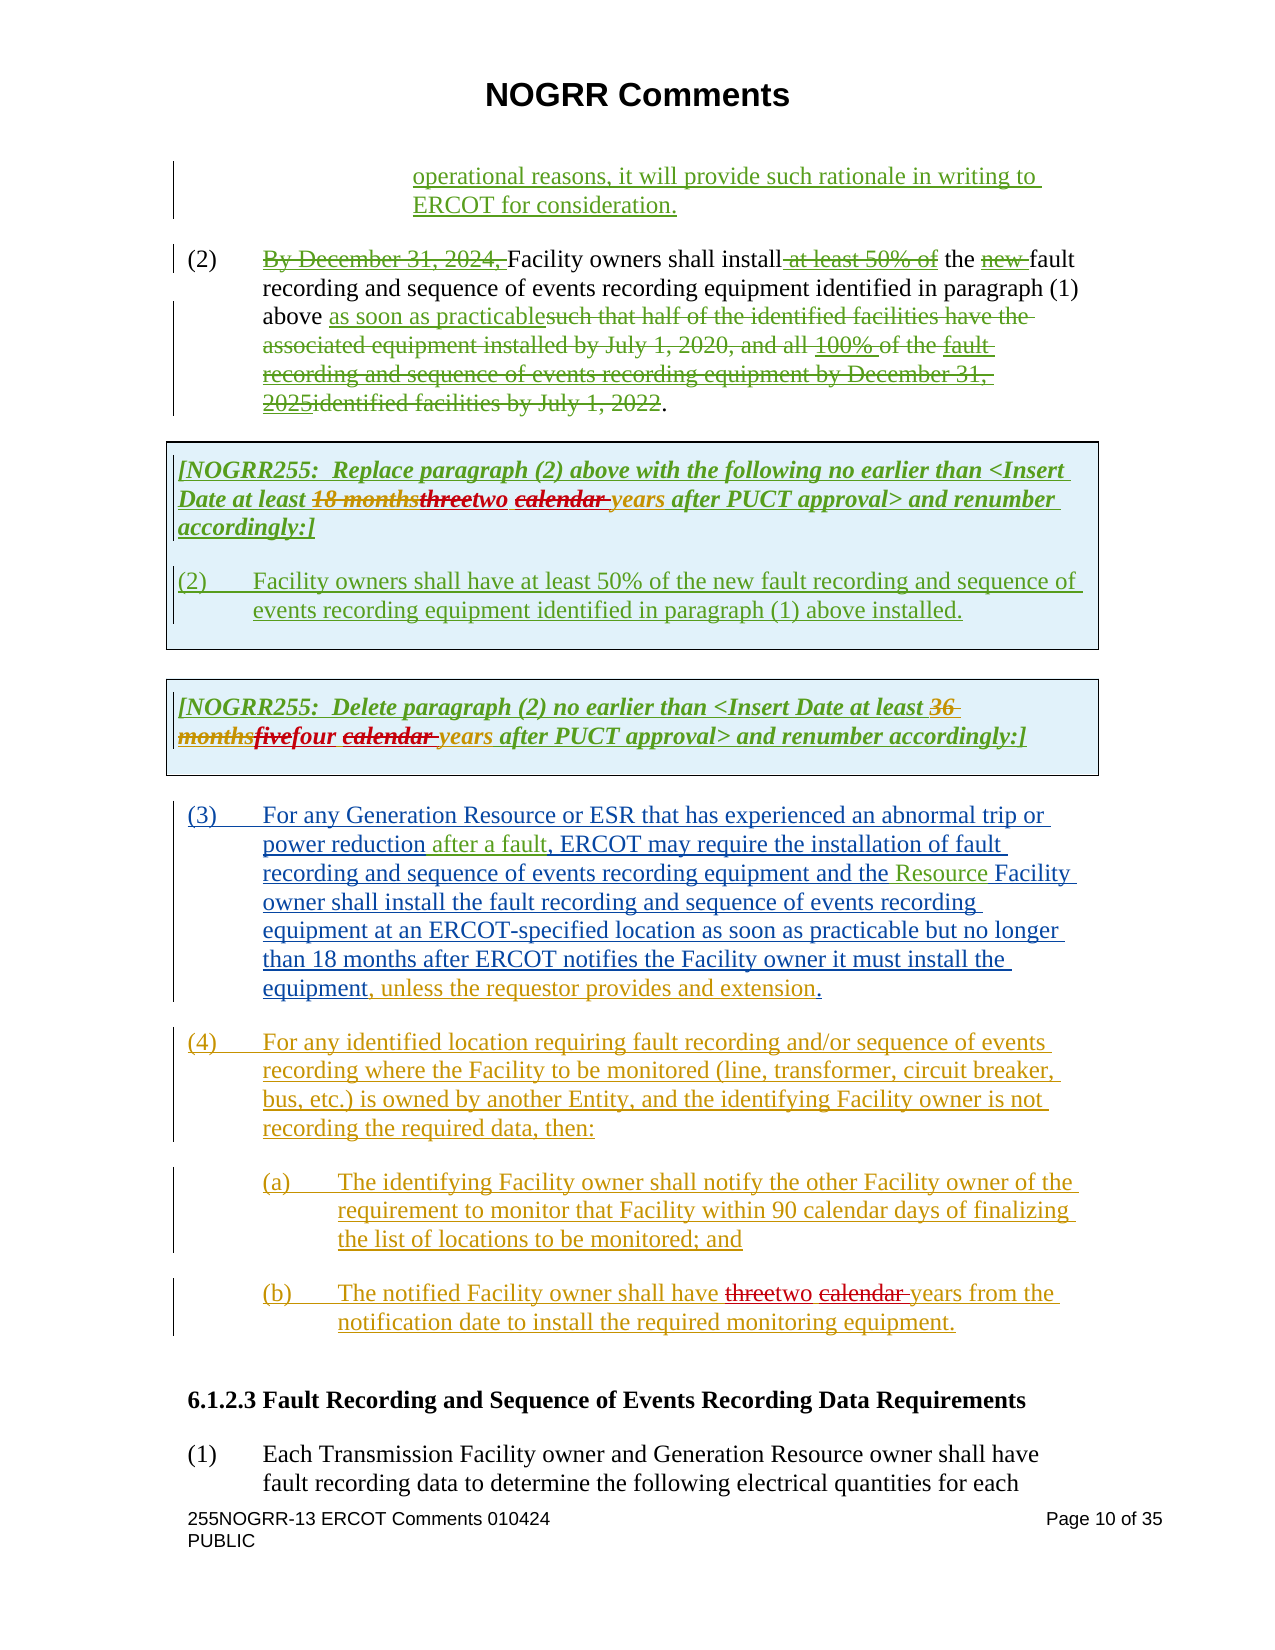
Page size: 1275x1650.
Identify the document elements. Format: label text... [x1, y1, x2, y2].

text 6.1.2.3 Fault Recording and Sequence of Events Recording Data Requirements [187, 1386, 1087, 1414]
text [187, 1439, 1087, 1497]
text (2) Facility owners shall install the fault recording and sequence of events recording equipment identified in paragraph (1) above . [187, 244, 1087, 416]
